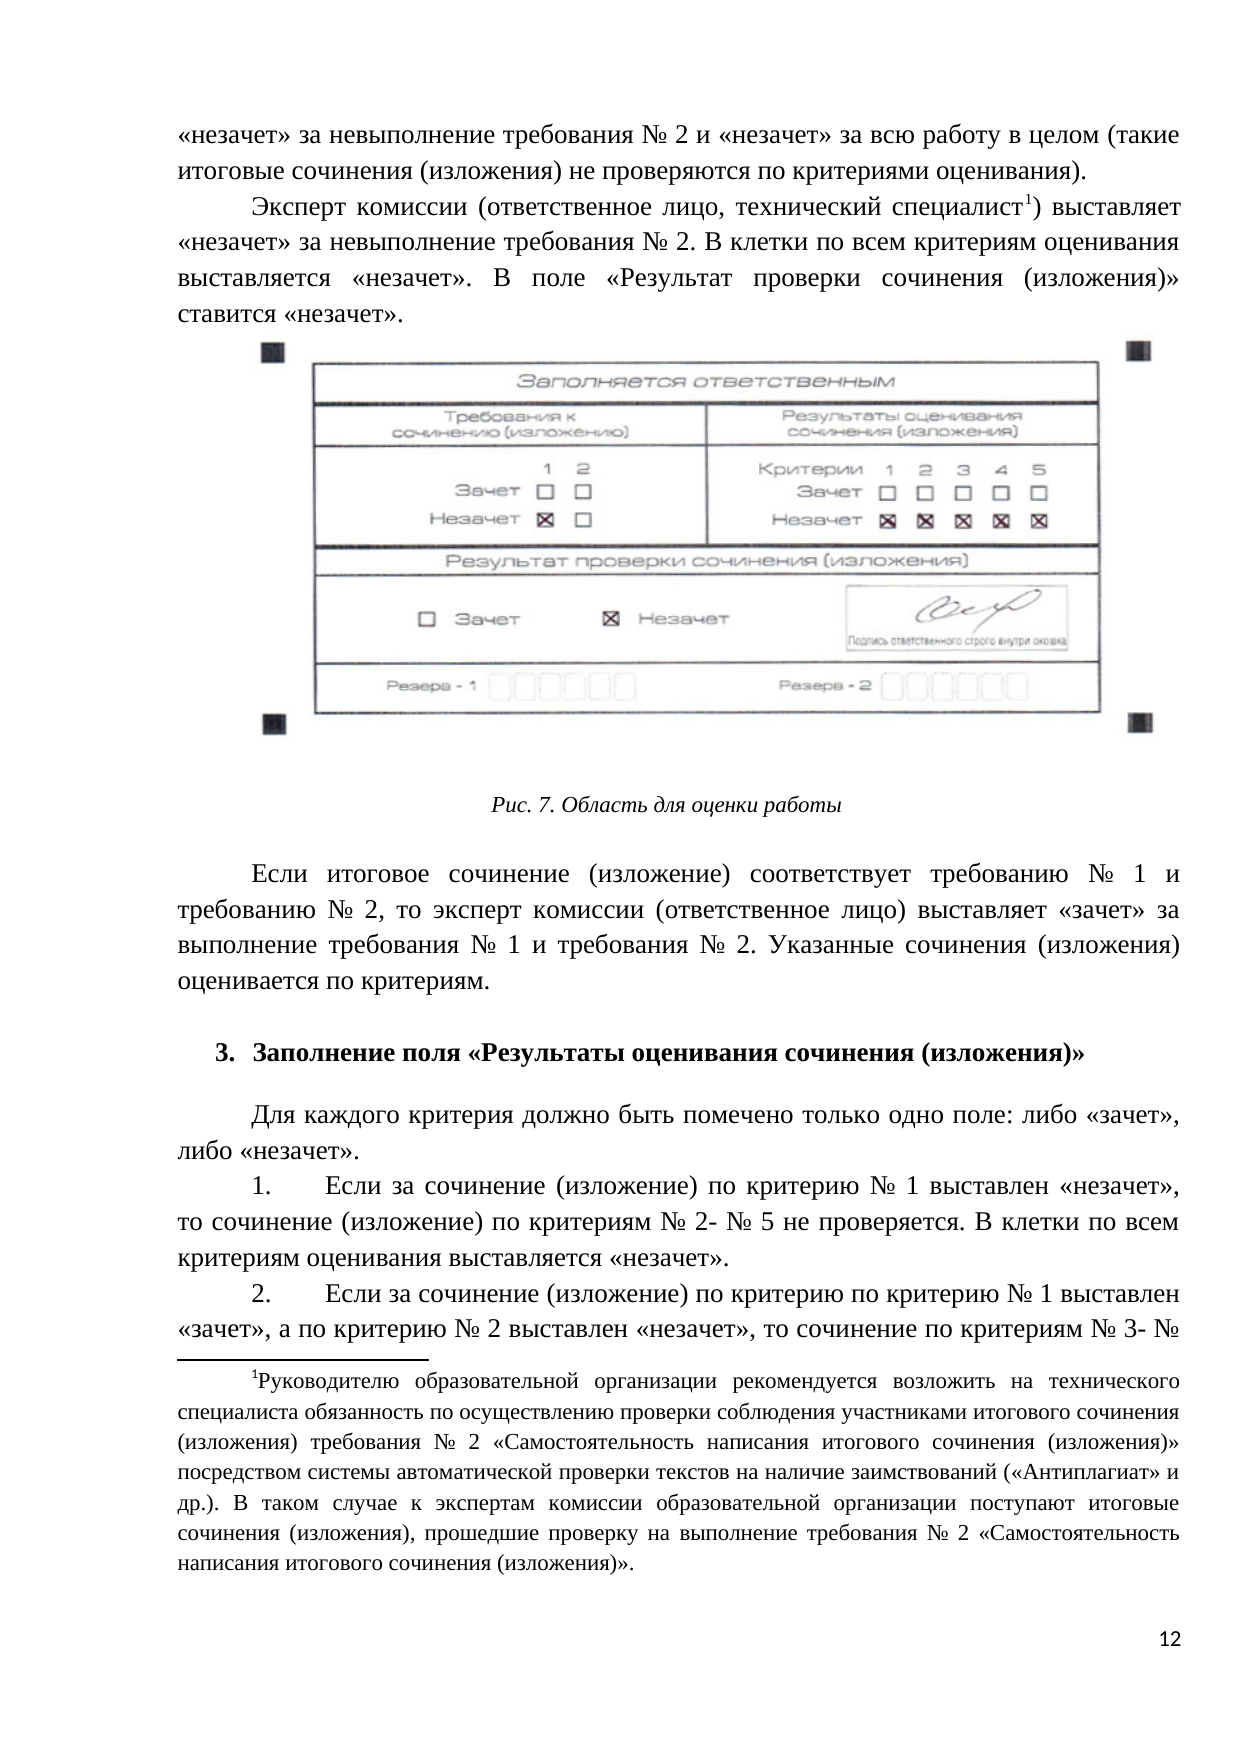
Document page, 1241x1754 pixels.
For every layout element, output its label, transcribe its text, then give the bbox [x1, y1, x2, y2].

text Для каждого критерия должно быть помечено только одно поле: либо «зачет», либо «незачет». [177, 1098, 1181, 1165]
text Если итоговое сочинение (изложение) соответствует требованию № 1 и требованию № 2, то эксперт комиссии (ответственное лицо) выставляет «зачет» за выполнение требования № 1 и требования № 2. Указанные сочинения (изложения) оценивается по критериям. [177, 857, 1181, 995]
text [177, 1277, 1181, 1343]
picture [251, 332, 1175, 752]
text 1. Если за сочинение (изложение) по критерию № 1 выставлен «незачет», то сочинение (изложение) по критериям № 2- № 5 не проверяется. В клетки по всем критериям оценивания выставляется «незачет». [177, 1169, 1181, 1272]
text Эксперт комиссии (ответственное лицо, технический специалист) выставляет «незачет» за невыполнение требования № 2. В клетки по всем критериям оценивания выставляется «незачет». В поле «Результат проверки сочинения (изложения)» ставится «незачет». [177, 189, 1181, 328]
list Заполнение поля «Результаты оценивания сочинения (изложения)» [215, 1036, 1181, 1067]
text Рис. 7. Область для оценки работы [177, 791, 1181, 817]
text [177, 118, 1181, 185]
